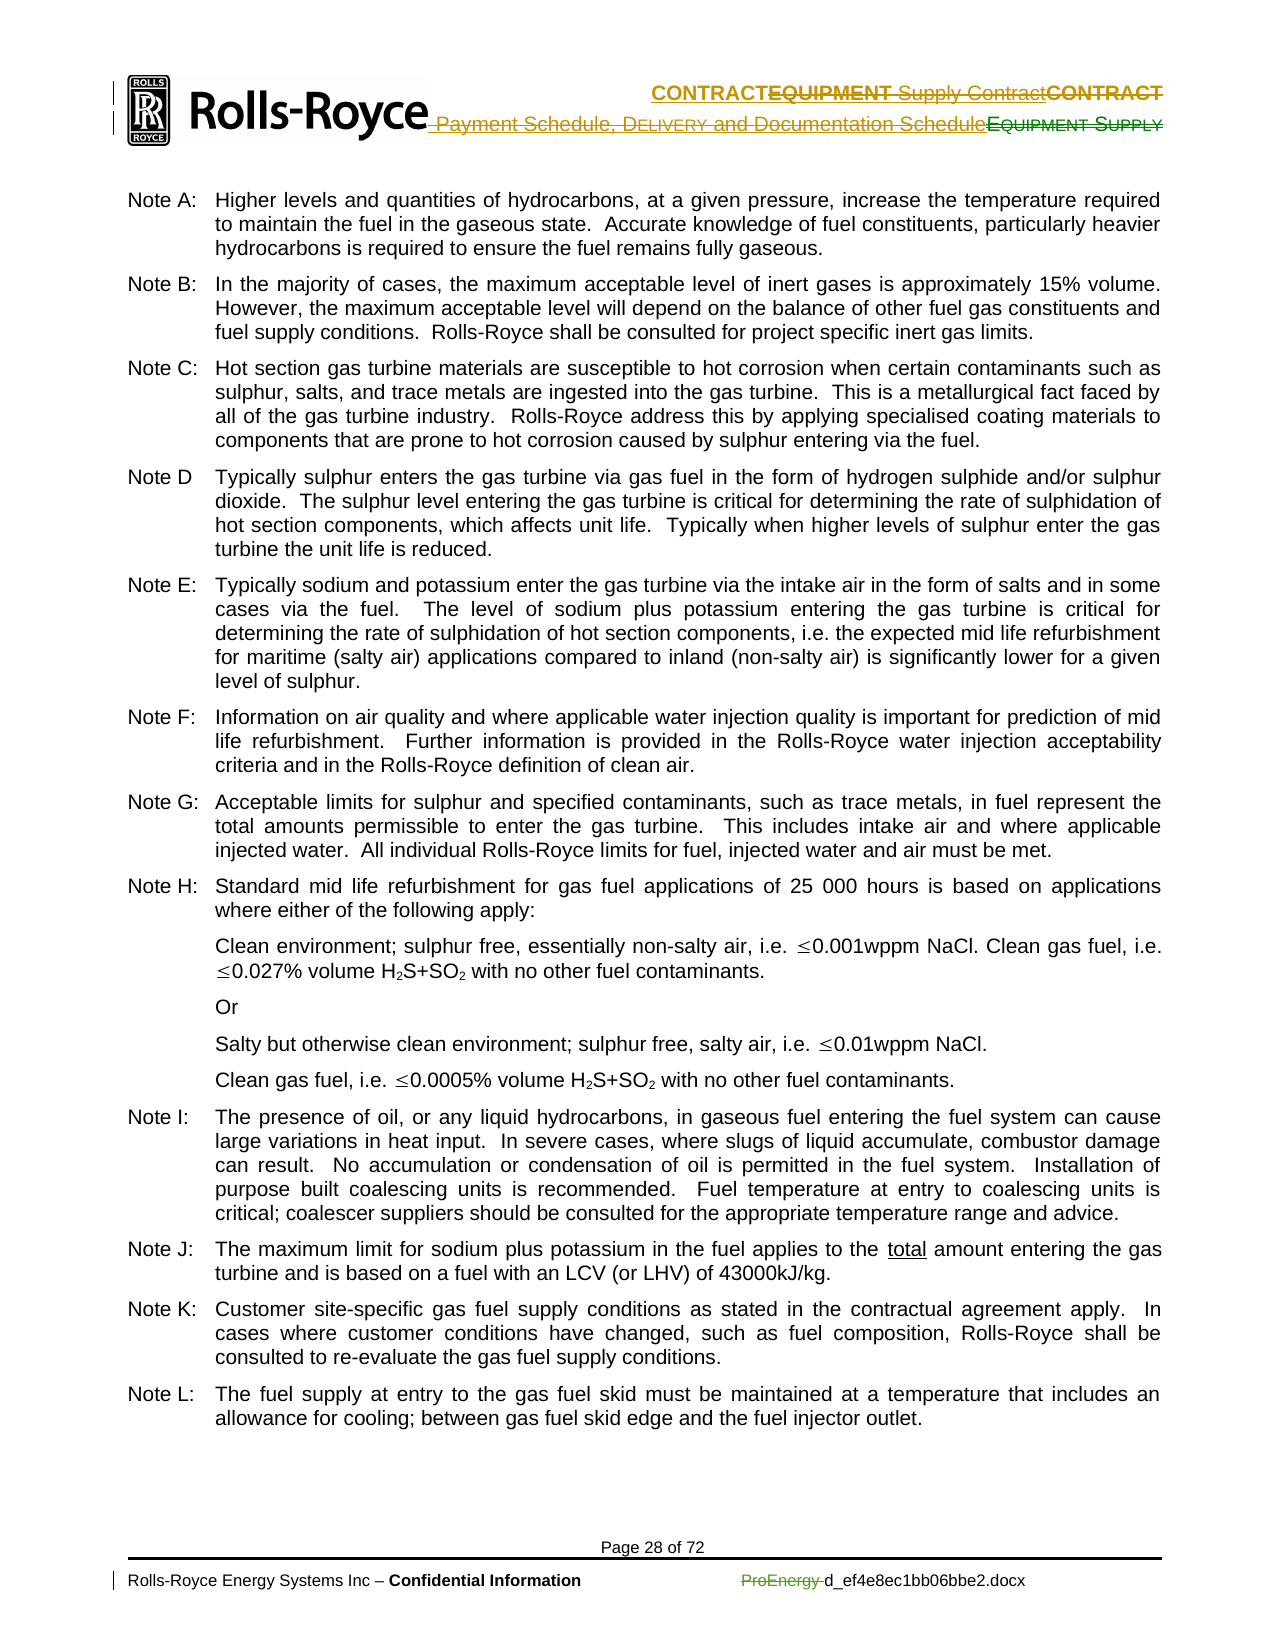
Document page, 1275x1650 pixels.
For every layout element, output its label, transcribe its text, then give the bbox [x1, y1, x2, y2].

text Note K: Customer site-specific gas fuel supply conditions as stated in the contractual agreement apply. In cases where customer conditions have changed, such as fuel composition, Rolls-Royce shall be consulted to re-evaluate the gas fuel supply conditions. [127, 1297, 1162, 1369]
text Or [215, 995, 1162, 1019]
text Note F: Information on air quality and where applicable water injection quality is important for prediction of mid life refurbishment. Further information is provided in the Rolls-Royce water injection acceptability criteria and in the Rolls-Royce definition of clean air. [127, 705, 1162, 777]
text Note H: Standard mid life refurbishment for gas fuel applications of 25 000 hours is based on applications where either of the following apply: [127, 874, 1162, 922]
text Note B: In the majority of cases, the maximum acceptable level of inert gases is approximately 15% volume. However, the maximum acceptable level will depend on the balance of other fuel gas constituents and fuel supply conditions. Rolls-Royce shall be consulted for project specific inert gas limits. [127, 272, 1162, 344]
text Note L: The fuel supply at entry to the gas fuel skid must be maintained at a temperature that includes an allowance for cooling; between gas fuel skid edge and the fuel injector outlet. [127, 1382, 1162, 1429]
text Note I: The presence of oil, or any liquid hydrocarbons, in gaseous fuel entering the fuel system can cause large variations in heat input. In severe cases, where slugs of liquid accumulate, combustor damage can result. No accumulation or condensation of oil is permitted in the fuel system. Installation of purpose built coalescing units is recommended. Fuel temperature at entry to coalescing units is critical; coalescer suppliers should be consulted for the appropriate temperature range and advice. [127, 1104, 1162, 1224]
text Note A: Higher levels and quantities of hydrocarbons, at a given pressure, increase the temperature required to maintain the fuel in the gaseous state. Accurate knowledge of fuel constituents, particularly heavier hydrocarbons is required to ensure the fuel remains fully gaseous. [127, 187, 1162, 259]
text Note E: Typically sodium and potassium enter the gas turbine via the intake air in the form of salts and in some cases via the fuel. The level of sodium plus potassium entering the gas turbine is critical for determining the rate of sulphidation of hot section components, i.e. the expected mid life refurbishment for maritime (salty air) applications compared to inland (non-salty air) is significantly lower for a given level of sulphur. [127, 573, 1162, 693]
text Note C: Hot section gas turbine materials are susceptible to hot corrosion when certain contaminants such as sulphur, salts, and trace metals are ingested into the gas turbine. This is a metallurgical fact faced by all of the gas turbine industry. Rolls-Royce address this by applying specialised coating materials to components that are prone to hot corrosion caused by sulphur entering via the fuel. [127, 356, 1162, 452]
text Clean gas fuel, i.e. 0.0005% volume H2S+SO2 with no other fuel contaminants. [215, 1068, 1162, 1092]
text Clean environment; sulphur free, essentially non-salty air, i.e. 0.001wppm NaCl. Clean gas fuel, i.e. 0.027% volume H2S+SO2 with no other fuel contaminants. [215, 934, 1162, 982]
text Note D Typically sulphur enters the gas turbine via gas fuel in the form of hydrogen sulphide and/or sulphur dioxide. The sulphur level entering the gas turbine is critical for determining the rate of sulphidation of hot section components, which affects unit life. Typically when higher levels of sulphur enter the gas turbine the unit life is reduced. [127, 464, 1162, 560]
picture [127, 75, 428, 146]
text Note J: The maximum limit for sodium plus potassium in the fuel applies to the total amount entering the gas turbine and is based on a fuel with an LCV (or LHV) of 43000kJ/kg. [127, 1237, 1162, 1285]
text Salty but otherwise clean environment; sulphur free, salty air, i.e. 0.01wppm NaCl. [215, 1031, 1162, 1056]
text Note G: Acceptable limits for sulphur and specified contaminants, such as trace metals, in fuel represent the total amounts permissible to enter the gas turbine. This includes intake air and where applicable injected water. All individual Rolls-Royce limits for fuel, injected water and air must be met. [127, 789, 1162, 861]
